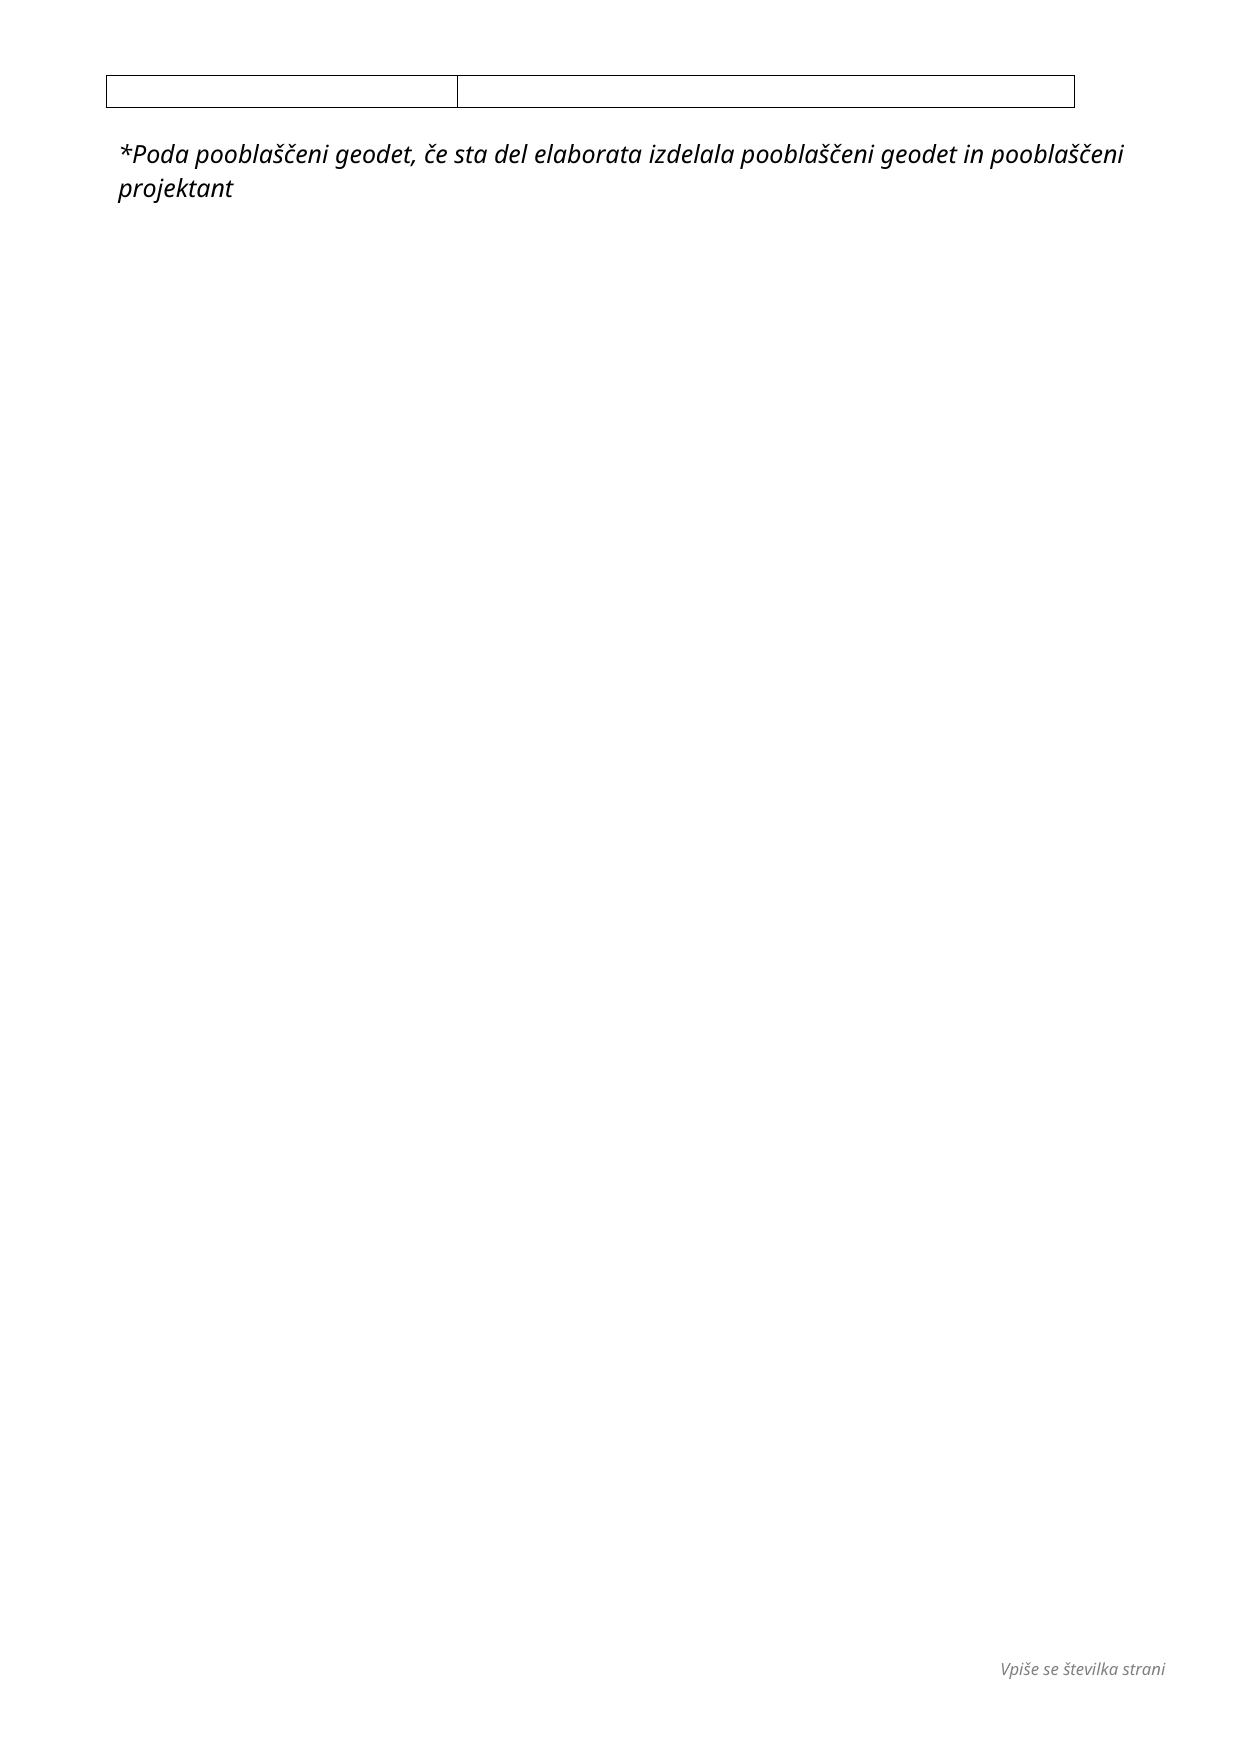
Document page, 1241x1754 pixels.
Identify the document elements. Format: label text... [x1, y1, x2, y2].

text *Poda pooblaščeni geodet, če sta del elaborata izdelala pooblaščeni geodet in pooblaščeni projektant [118, 136, 1165, 204]
table_cell [458, 76, 1074, 107]
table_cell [107, 76, 457, 107]
